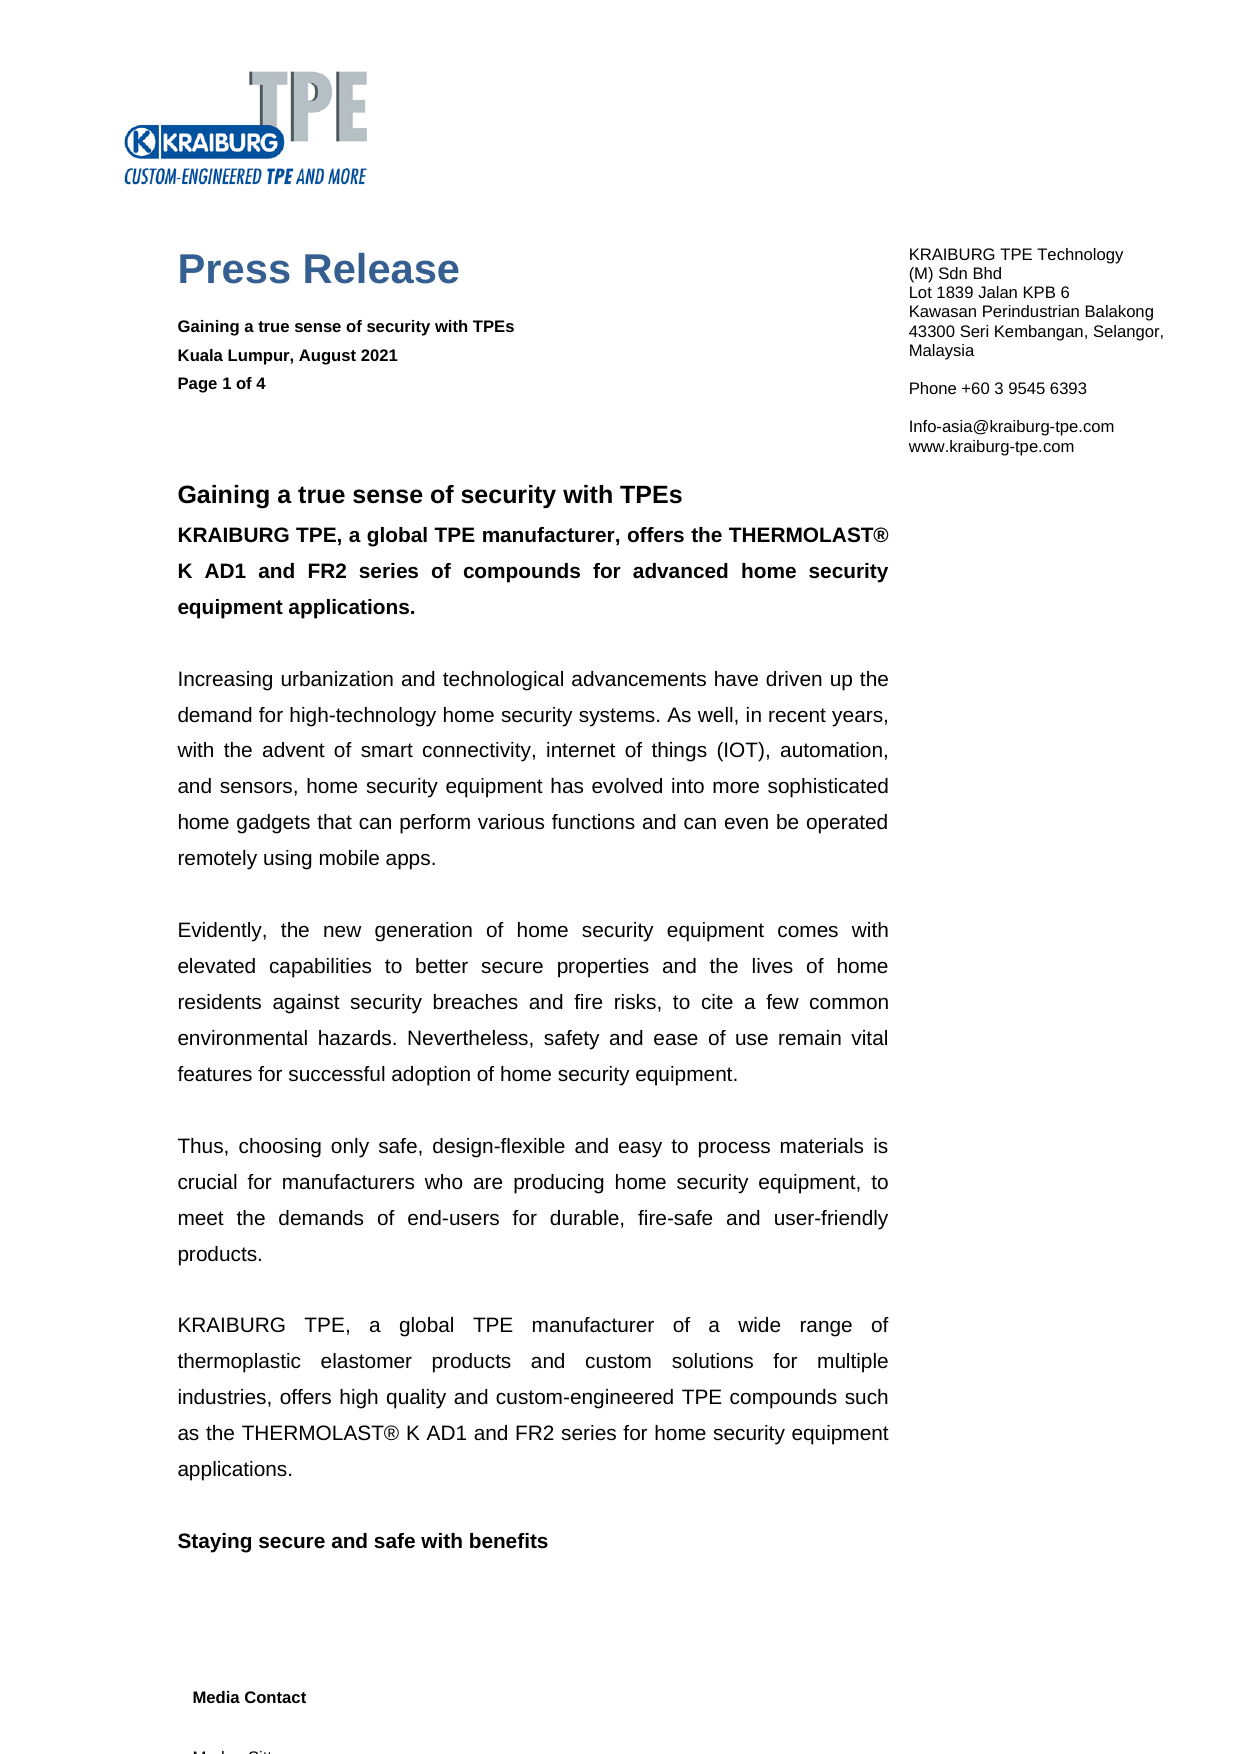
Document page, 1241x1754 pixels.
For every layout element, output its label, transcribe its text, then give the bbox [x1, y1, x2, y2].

text KRAIBURG TPE, a global TPE manufacturer, offers the THERMOLAST® K AD1 and FR2 series of compounds for advanced home security equipment applications. [177, 523, 889, 618]
text Staying secure and safe with benefits [177, 1529, 889, 1553]
text Increasing urbanization and technological advancements have driven up the demand for high-technology home security systems. As well, in recent years, with the advent of smart connectivity, internet of things (IOT), automation, and sensors, home security equipment has evolved into more sophisticated home gadgets that can perform various functions and can even be operated remotely using mobile apps. [177, 666, 889, 870]
text KRAIBURG TPE, a global TPE manufacturer of a wide range of thermoplastic elastomer products and custom solutions for multiple industries, offers high quality and custom-engineered TPE compounds such as the THERMOLAST® K AD1 and FR2 series for home security equipment applications. [177, 1313, 889, 1481]
picture [112, 55, 379, 200]
text Evidently, the new generation of home security equipment comes with elevated capabilities to better secure properties and the lives of home residents against security breaches and fire risks, to cite a few common environmental hazards. Nevertheless, safety and ease of use remain vital features for successful adoption of home security equipment. [177, 918, 889, 1086]
text Thus, choosing only safe, design-flexible and easy to process materials is crucial for manufacturers who are producing home security equipment, to meet the demands of end-users for durable, fire-safe and user-friendly products. [177, 1134, 889, 1265]
text Gaining a true sense of security with TPEs [177, 479, 889, 508]
